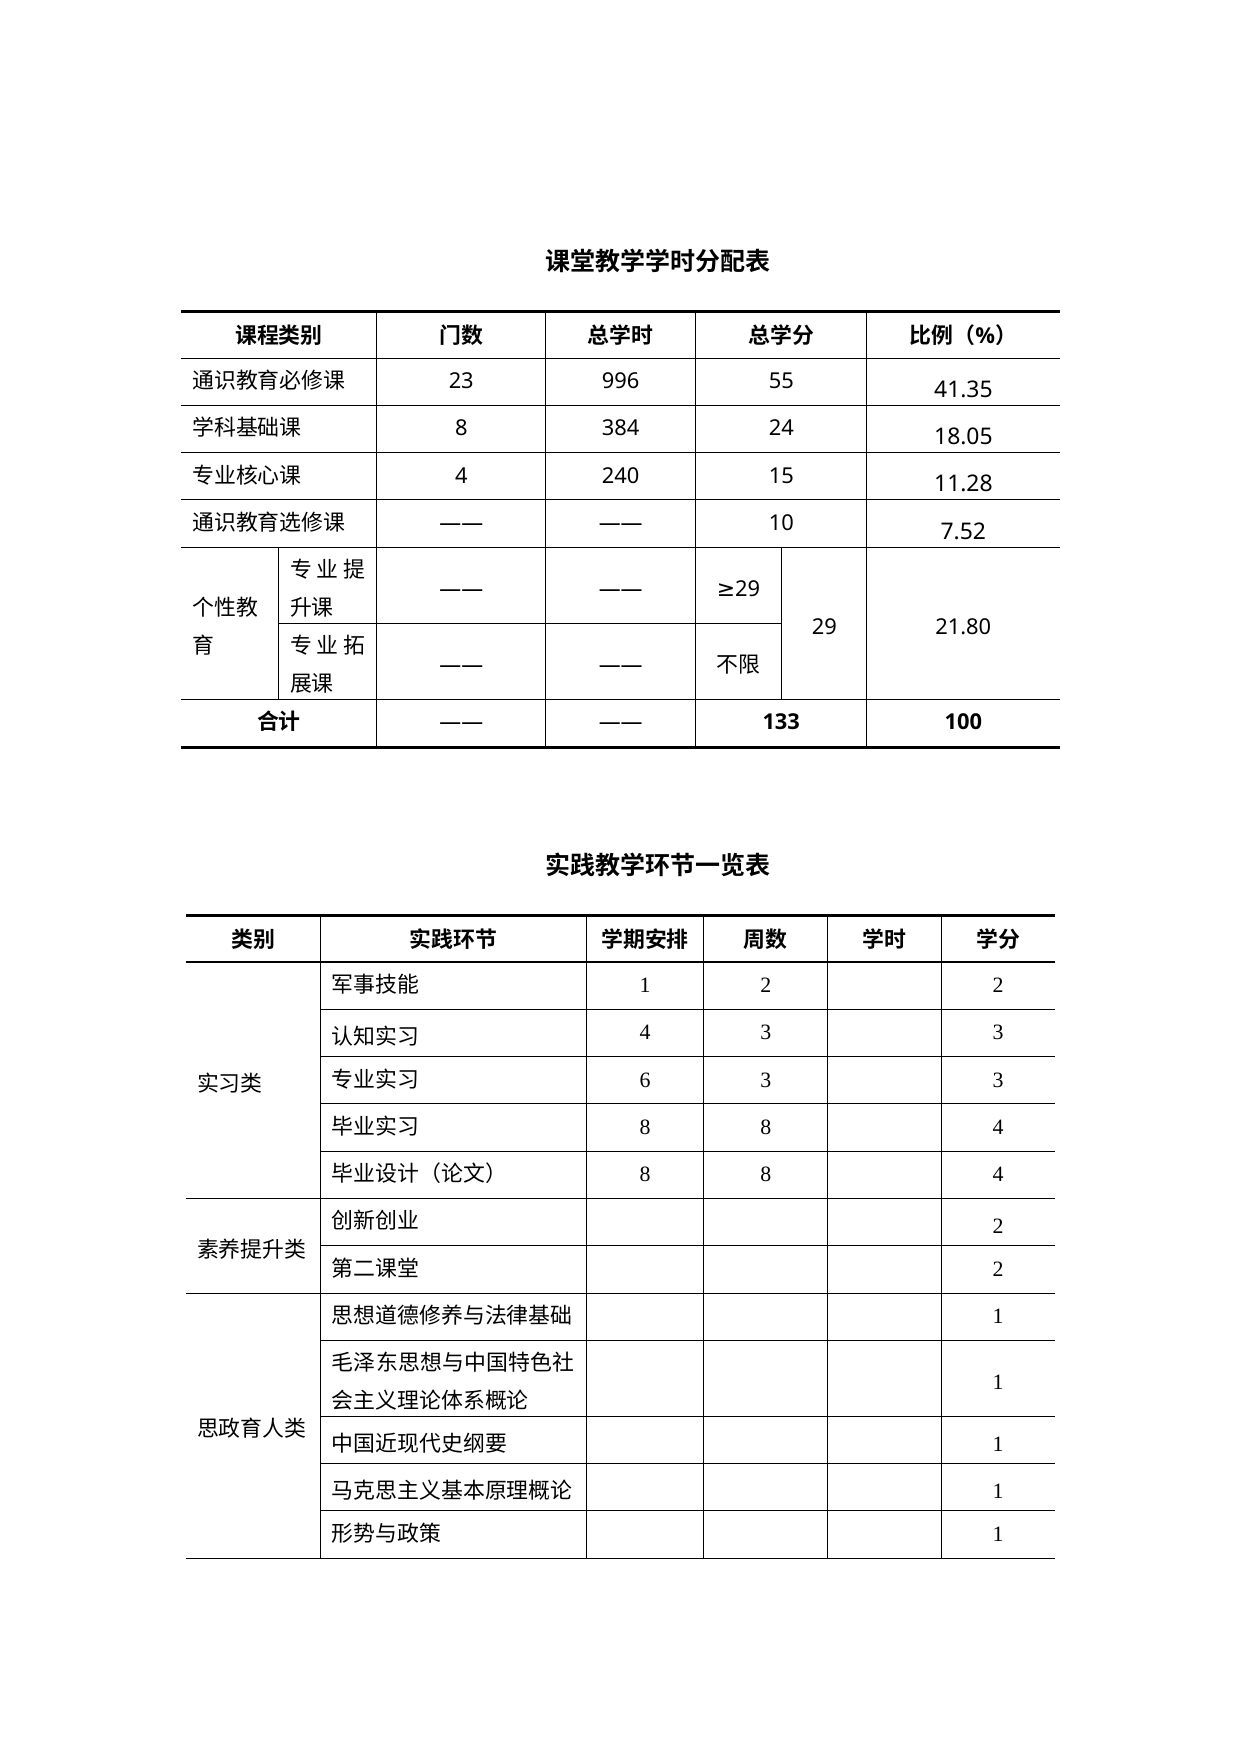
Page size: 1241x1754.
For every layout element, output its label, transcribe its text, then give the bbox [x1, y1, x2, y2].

table_cell 384 [546, 406, 695, 452]
table_cell 创新创业 [321, 1199, 586, 1245]
table_cell 4 [942, 1104, 1054, 1151]
table_cell 18.05 [867, 406, 1059, 452]
table_cell 1 [942, 1417, 1054, 1463]
table_cell [828, 1057, 941, 1103]
table_header 周数 [704, 917, 827, 961]
table_cell [828, 1511, 941, 1558]
table_cell 3 [942, 1057, 1054, 1103]
table_cell [828, 1246, 941, 1292]
table_cell [704, 1341, 827, 1416]
table_cell [704, 1417, 827, 1463]
table_cell 中国近现代史纲要 [321, 1417, 586, 1463]
table_cell 专业提升课 [279, 548, 376, 623]
table_header 类别 [186, 917, 320, 961]
table_cell [828, 1199, 941, 1245]
table_cell 个性教育 [181, 548, 278, 699]
table_cell [828, 1464, 941, 1510]
table_cell 23 [377, 359, 545, 405]
table_cell [704, 1294, 827, 1340]
table_cell [828, 1152, 941, 1198]
table_cell 3 [942, 1010, 1054, 1056]
table_cell 4 [377, 453, 545, 499]
list 课堂教学学时分配表 [262, 227, 1053, 292]
table_cell [587, 1294, 703, 1340]
table_header 实践环节 [321, 917, 586, 961]
table_header 学时 [828, 917, 941, 961]
table_cell 8 [377, 406, 545, 452]
table_cell 专业实习 [321, 1057, 586, 1103]
table_cell 240 [546, 453, 695, 499]
table_cell 第二课堂 [321, 1246, 586, 1292]
table_cell 专业核心课 [181, 453, 376, 499]
table_cell —— [546, 700, 695, 746]
table_cell 3 [704, 1010, 827, 1056]
table_cell [704, 1464, 827, 1510]
table_cell [828, 1341, 941, 1416]
table_cell —— [377, 500, 545, 547]
table_cell 2 [942, 1246, 1054, 1292]
table_cell 996 [546, 359, 695, 405]
table_header 课程类别 [181, 313, 376, 357]
list 实践教学环节一览表 [262, 831, 1053, 896]
table_cell 实习类 [186, 963, 320, 1198]
table_cell 通识教育必修课 [181, 359, 376, 405]
table_cell —— [377, 548, 545, 623]
table_cell 思想道德修养与法律基础 [321, 1294, 586, 1340]
table_cell 不限 [696, 624, 781, 699]
table_cell 毛泽东思想与中国特色社会主义理论体系概论 [321, 1341, 586, 1416]
table_cell 11.28 [867, 453, 1059, 499]
table_cell 2 [942, 1199, 1054, 1245]
table_cell 思政育人类 [186, 1294, 320, 1558]
table_cell 29 [782, 548, 866, 699]
table_cell 100 [867, 700, 1059, 746]
table_cell [587, 1417, 703, 1463]
table_cell 24 [696, 406, 866, 452]
table_cell 41.35 [867, 359, 1059, 405]
table_cell 毕业设计（论文） [321, 1152, 586, 1198]
table_cell 2 [704, 963, 827, 1009]
table_cell 认知实习 [321, 1010, 586, 1056]
table_cell 8 [587, 1104, 703, 1151]
table_cell [587, 1199, 703, 1245]
table_cell 1 [942, 1464, 1054, 1510]
table_cell [704, 1511, 827, 1558]
table_cell 21.80 [867, 548, 1059, 699]
table_cell 8 [704, 1104, 827, 1151]
table_cell 马克思主义基本原理概论 [321, 1464, 586, 1510]
table_cell 素养提升类 [186, 1199, 320, 1292]
table_cell 军事技能 [321, 963, 586, 1009]
table_header 学分 [942, 917, 1054, 961]
table_cell —— [546, 624, 695, 699]
table_cell [587, 1464, 703, 1510]
table_cell —— [546, 500, 695, 547]
table_header 总学时 [546, 313, 695, 357]
table_cell [587, 1511, 703, 1558]
table_header 比例（%） [867, 313, 1059, 357]
table_cell ≥29 [696, 548, 781, 623]
table_cell 4 [942, 1152, 1054, 1198]
table_cell 6 [587, 1057, 703, 1103]
table_header 学期安排 [587, 917, 703, 961]
table_cell 通识教育选修课 [181, 500, 376, 547]
table_cell 毕业实习 [321, 1104, 586, 1151]
table_header 总学分 [696, 313, 866, 357]
table_cell 形势与政策 [321, 1511, 586, 1558]
table_cell 7.52 [867, 500, 1059, 547]
table_cell 10 [696, 500, 866, 547]
table_cell 3 [704, 1057, 827, 1103]
table_cell [704, 1246, 827, 1292]
table_cell 15 [696, 453, 866, 499]
table_cell 133 [696, 700, 866, 746]
table_cell —— [377, 700, 545, 746]
table_cell 专业拓展课 [279, 624, 376, 699]
table_cell 1 [942, 1294, 1054, 1340]
table_cell [828, 1010, 941, 1056]
table_cell [587, 1246, 703, 1292]
table_cell 4 [587, 1010, 703, 1056]
table_header 门数 [377, 313, 545, 357]
table_cell 8 [587, 1152, 703, 1198]
table_cell 8 [704, 1152, 827, 1198]
table_cell 55 [696, 359, 866, 405]
table_cell 2 [942, 963, 1054, 1009]
table_cell 学科基础课 [181, 406, 376, 452]
table_cell [828, 1104, 941, 1151]
table_cell [828, 963, 941, 1009]
table_cell [704, 1199, 827, 1245]
table_cell 1 [587, 963, 703, 1009]
table_cell —— [546, 548, 695, 623]
table_cell 1 [942, 1511, 1054, 1558]
table_cell 合计 [181, 700, 376, 746]
table_cell 1 [942, 1341, 1054, 1416]
table_cell [828, 1294, 941, 1340]
table_cell [587, 1341, 703, 1416]
table_cell [828, 1417, 941, 1463]
table_cell —— [377, 624, 545, 699]
